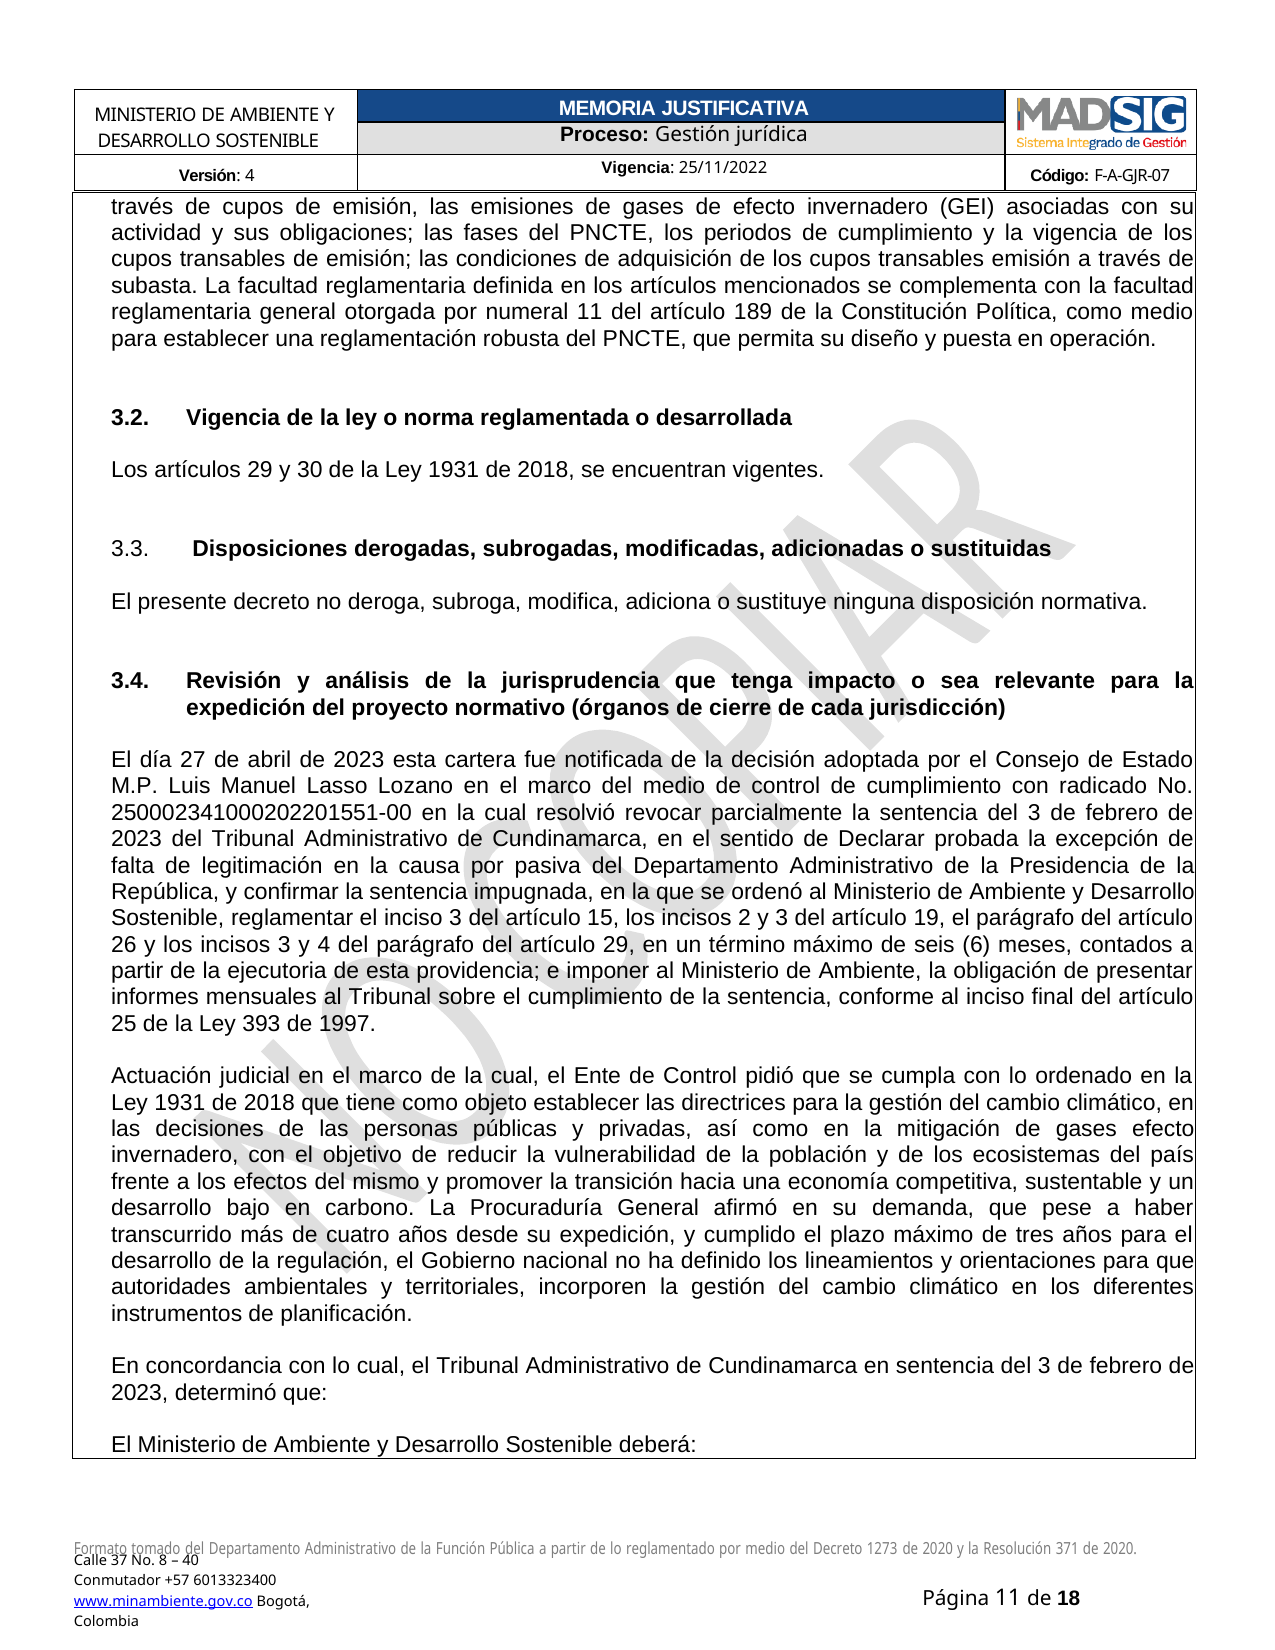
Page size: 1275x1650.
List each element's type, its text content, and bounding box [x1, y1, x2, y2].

picture [1017, 96, 1187, 150]
